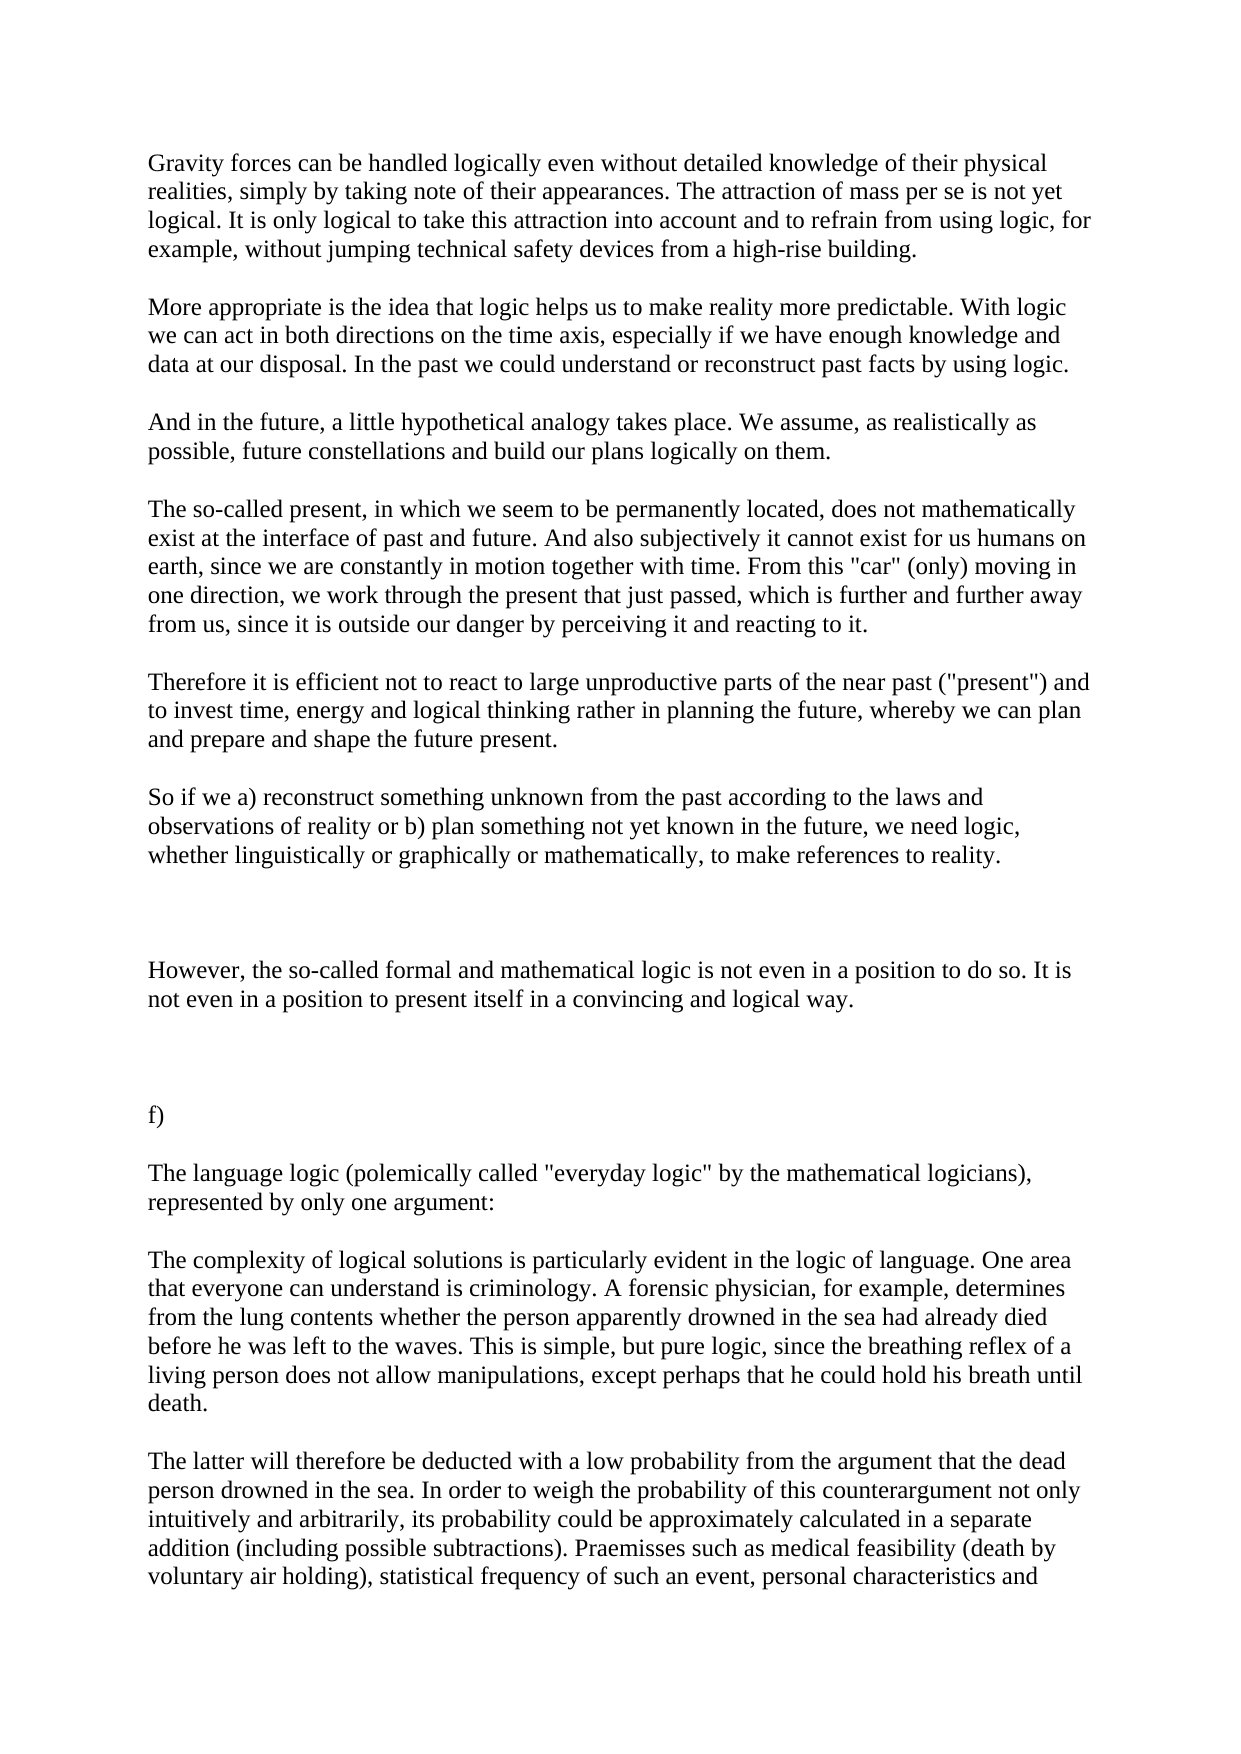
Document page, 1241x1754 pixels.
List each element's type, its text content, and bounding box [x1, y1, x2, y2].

text Therefore it is efficient not to react to large unproductive parts of the near past ("present") and to invest time, energy and logical thinking rather in planning the future, whereby we can plan and prepare and shape the future present. [148, 667, 1093, 753]
text The language logic (polemically called "everyday logic" by the mathematical logicians), represented by only one argument: [148, 1158, 1093, 1216]
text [148, 1446, 1093, 1590]
text However, the so-called formal and mathematical logic is not even in a position to do so. It is not even in a position to present itself in a convincing and logical way. [148, 956, 1093, 1013]
text The so-called present, in which we seem to be permanently located, does not mathematically exist at the interface of past and future. And also subjectively it cannot exist for us humans on earth, since we are constantly in motion together with time. From this "car" (only) moving in one direction, we work through the present that just passed, which is further and further away from us, since it is outside our danger by perceiving it and reacting to it. [148, 494, 1093, 638]
text The complexity of logical solutions is particularly evident in the logic of language. One area that everyone can understand is criminology. A forensic physician, for example, determines from the lung contents whether the person apparently drowned in the sea had already died before he was left to the waves. This is simple, but pure logic, since the breathing reflex of a living person does not allow manipulations, except perhaps that he could hold his breath until death. [148, 1245, 1093, 1417]
text Gravity forces can be handled logically even without detailed knowledge of their physical realities, simply by taking note of their appearances. The attraction of mass per se is not yet logical. It is only logical to take this attraction into account and to refrain from using logic, for example, without jumping technical safety devices from a high-rise building. [148, 148, 1093, 263]
text And in the future, a little hypothetical analogy takes place. We assume, as realistically as possible, future constellations and build our plans logically on them. [148, 407, 1093, 465]
text So if we a) reconstruct something unknown from the past according to the laws and observations of reality or b) plan something not yet known in the future, we need logic, whether linguistically or graphically or mathematically, to make references to reality. [148, 782, 1093, 868]
text More appropriate is the idea that logic helps us to make reality more predictable. With logic we can act in both directions on the time axis, especially if we have enough knowledge and data at our disposal. In the past we could understand or reconstruct past facts by using logic. [148, 292, 1093, 378]
text f) [148, 1100, 1093, 1129]
